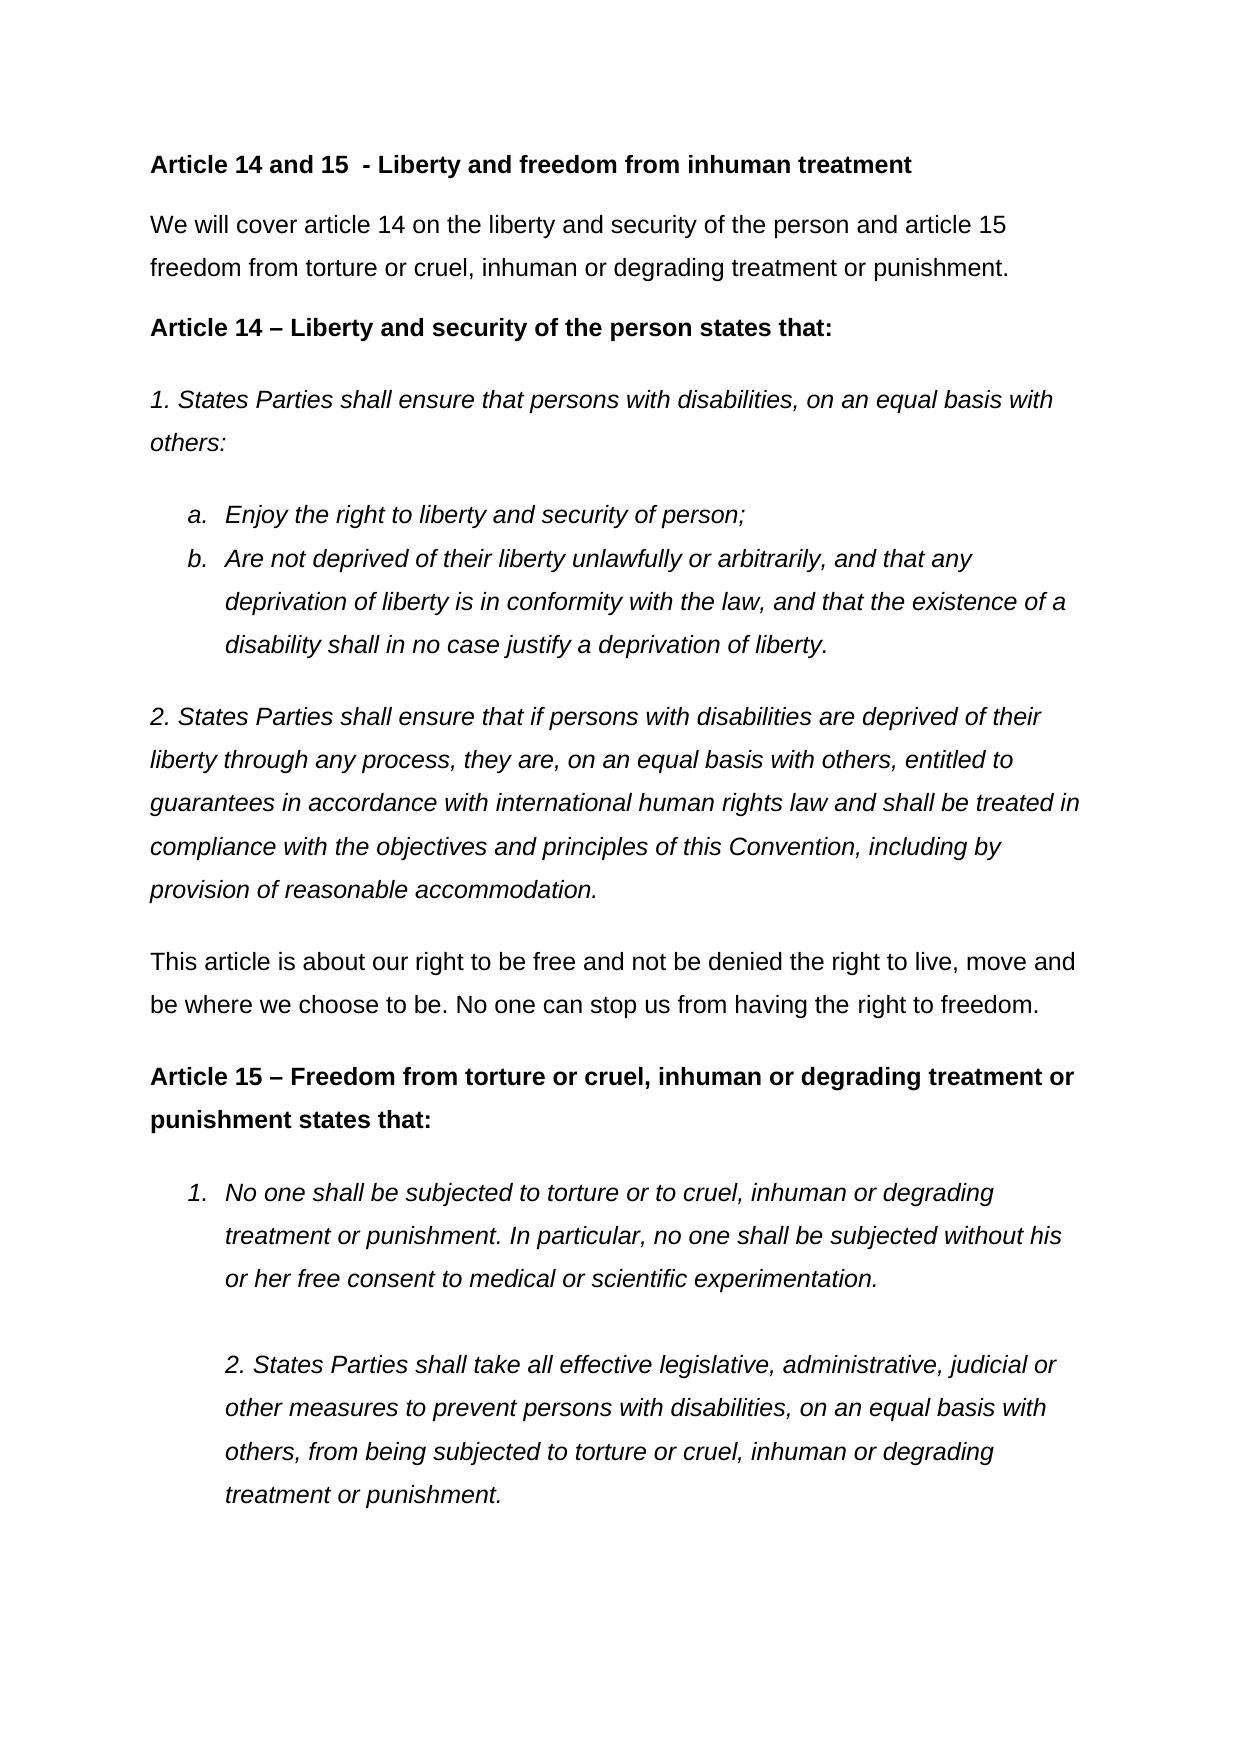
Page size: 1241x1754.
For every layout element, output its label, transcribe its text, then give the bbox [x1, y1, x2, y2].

text Article 14 and 15 - Liberty and freedom from inhuman treatment [150, 150, 1090, 179]
text Article 15 – Freedom from torture or cruel, inhuman or degrading treatment or punishment states that: [150, 1062, 1090, 1134]
text This article is about our right to be free and not be denied the right to live, move and be where we choose to be. No one can stop us from having the right to freedom. [150, 947, 1090, 1019]
text We will cover article 14 on the liberty and security of the person and article 15 freedom from torture or cruel, inhuman or degrading treatment or punishment. [150, 210, 1090, 282]
list Enjoy the right to liberty and security of person; [187, 500, 1090, 529]
text 2. States Parties shall ensure that if persons with disabilities are deprived of their liberty through any process, they are, on an equal basis with others, entitled to guarantees in accordance with international human rights law and shall be treated in compliance with the objectives and principles of this Convention, including by provision of reasonable accommodation. [150, 702, 1090, 903]
text Article 14 – Liberty and security of the person states that: [150, 313, 1090, 341]
list Are not deprived of their liberty unlawfully or arbitrarily, and that any deprivation of liberty is in conformity with the law, and that the existence of a disability shall in no case justify a deprivation of liberty. [187, 543, 1090, 658]
text 1. States Parties shall ensure that persons with disabilities, on an equal basis with others: [150, 385, 1090, 457]
list No one shall be subjected to torture or to cruel, inhuman or degrading treatment or punishment. In particular, no one shall be subjected without his or her free consent to medical or scientific experimentation. 2. States Parties shall take all effective legislative, administrative, judicial or other measures to prevent persons with disabilities, on an equal basis with others, from being subjected to torture or cruel, inhuman or degrading treatment or punishment. [187, 1178, 1090, 1508]
